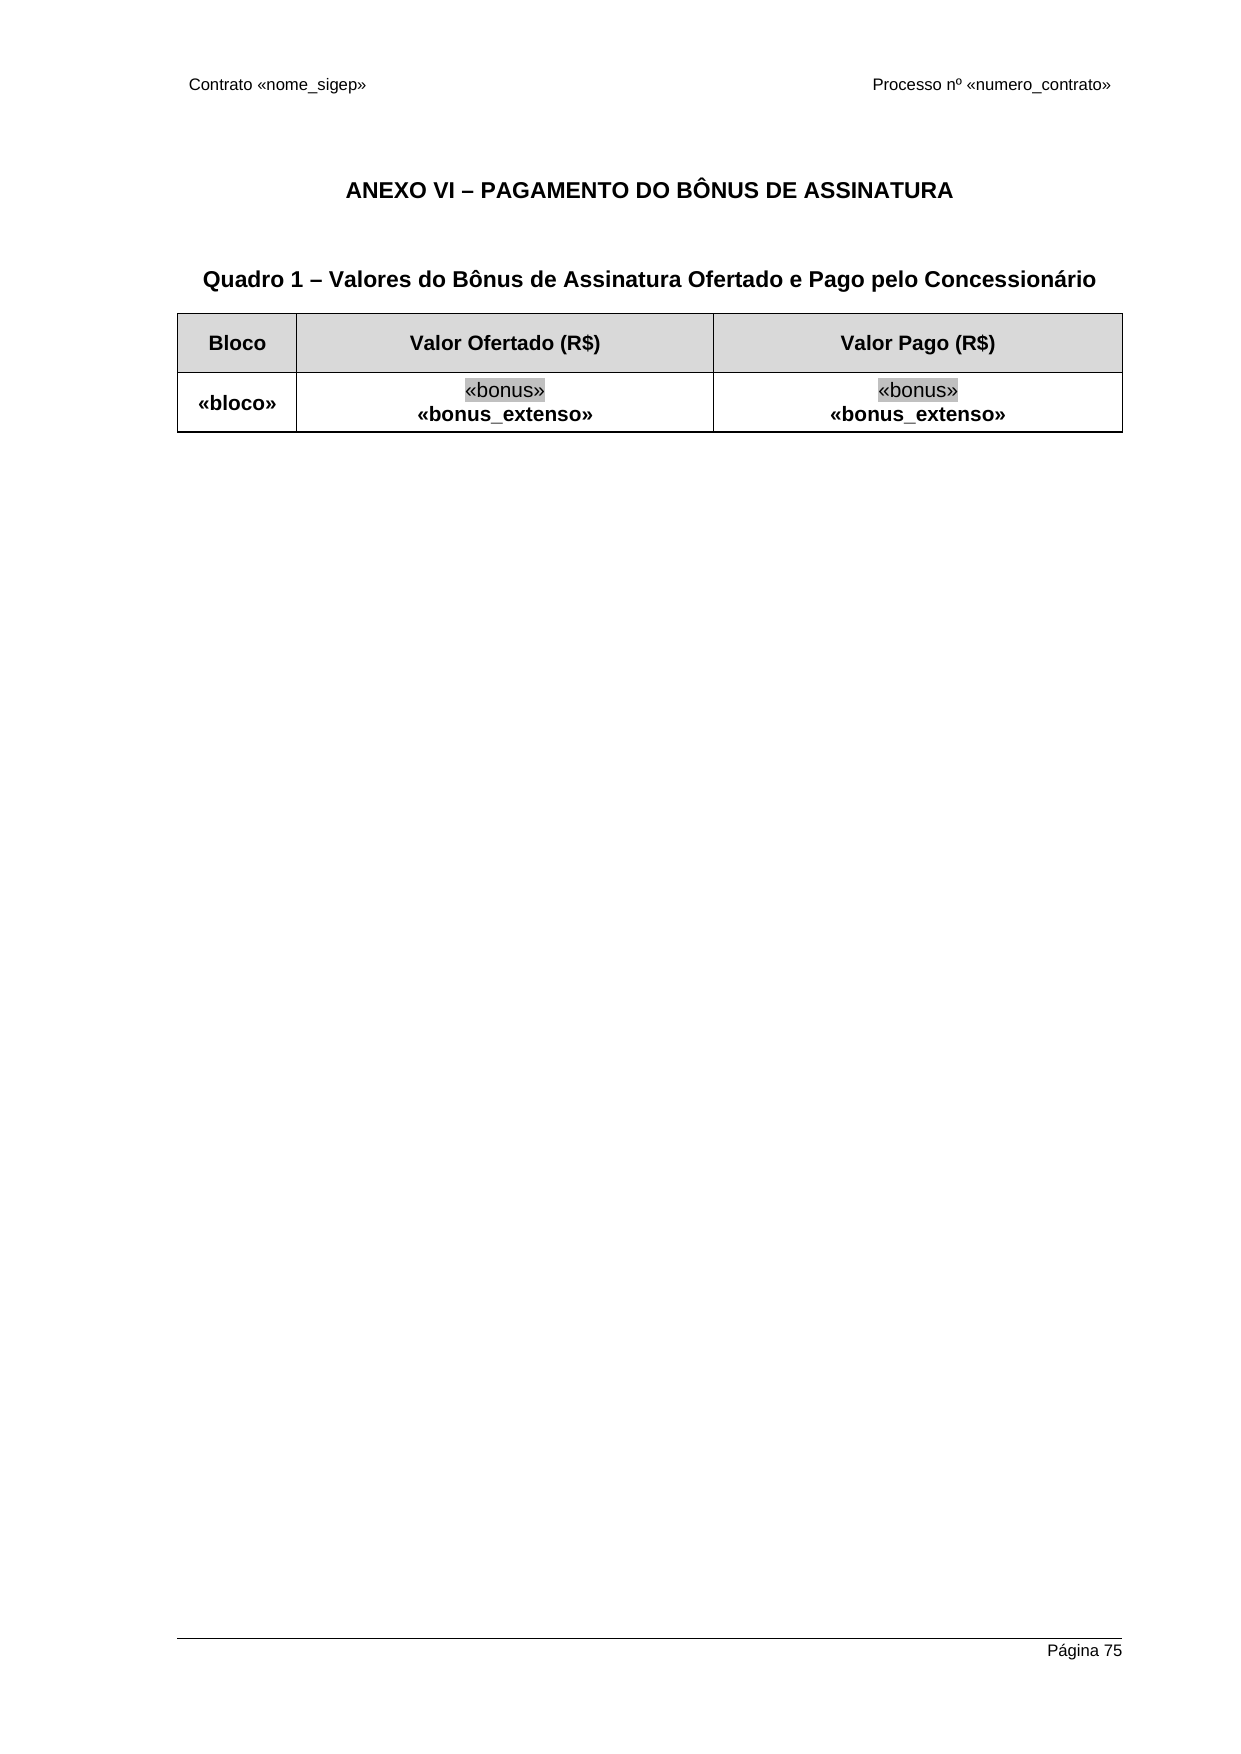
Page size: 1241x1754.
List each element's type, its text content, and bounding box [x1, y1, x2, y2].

table_cell «bonus» «bonus_extenso» [714, 373, 1122, 431]
table_cell «bloco» [178, 373, 296, 431]
text Anexo VI – pagamento do bônus de assinatura [177, 177, 1122, 203]
table_header Valor Pago (R$) [714, 314, 1122, 372]
text Quadro 1 – Valores do Bônus de Assinatura Ofertado e Pago pelo Concessionário [177, 266, 1122, 292]
table_cell «bonus» «bonus_extenso» [297, 373, 713, 431]
table_header Valor Ofertado (R$) [297, 314, 713, 372]
table_header Bloco [178, 314, 296, 372]
